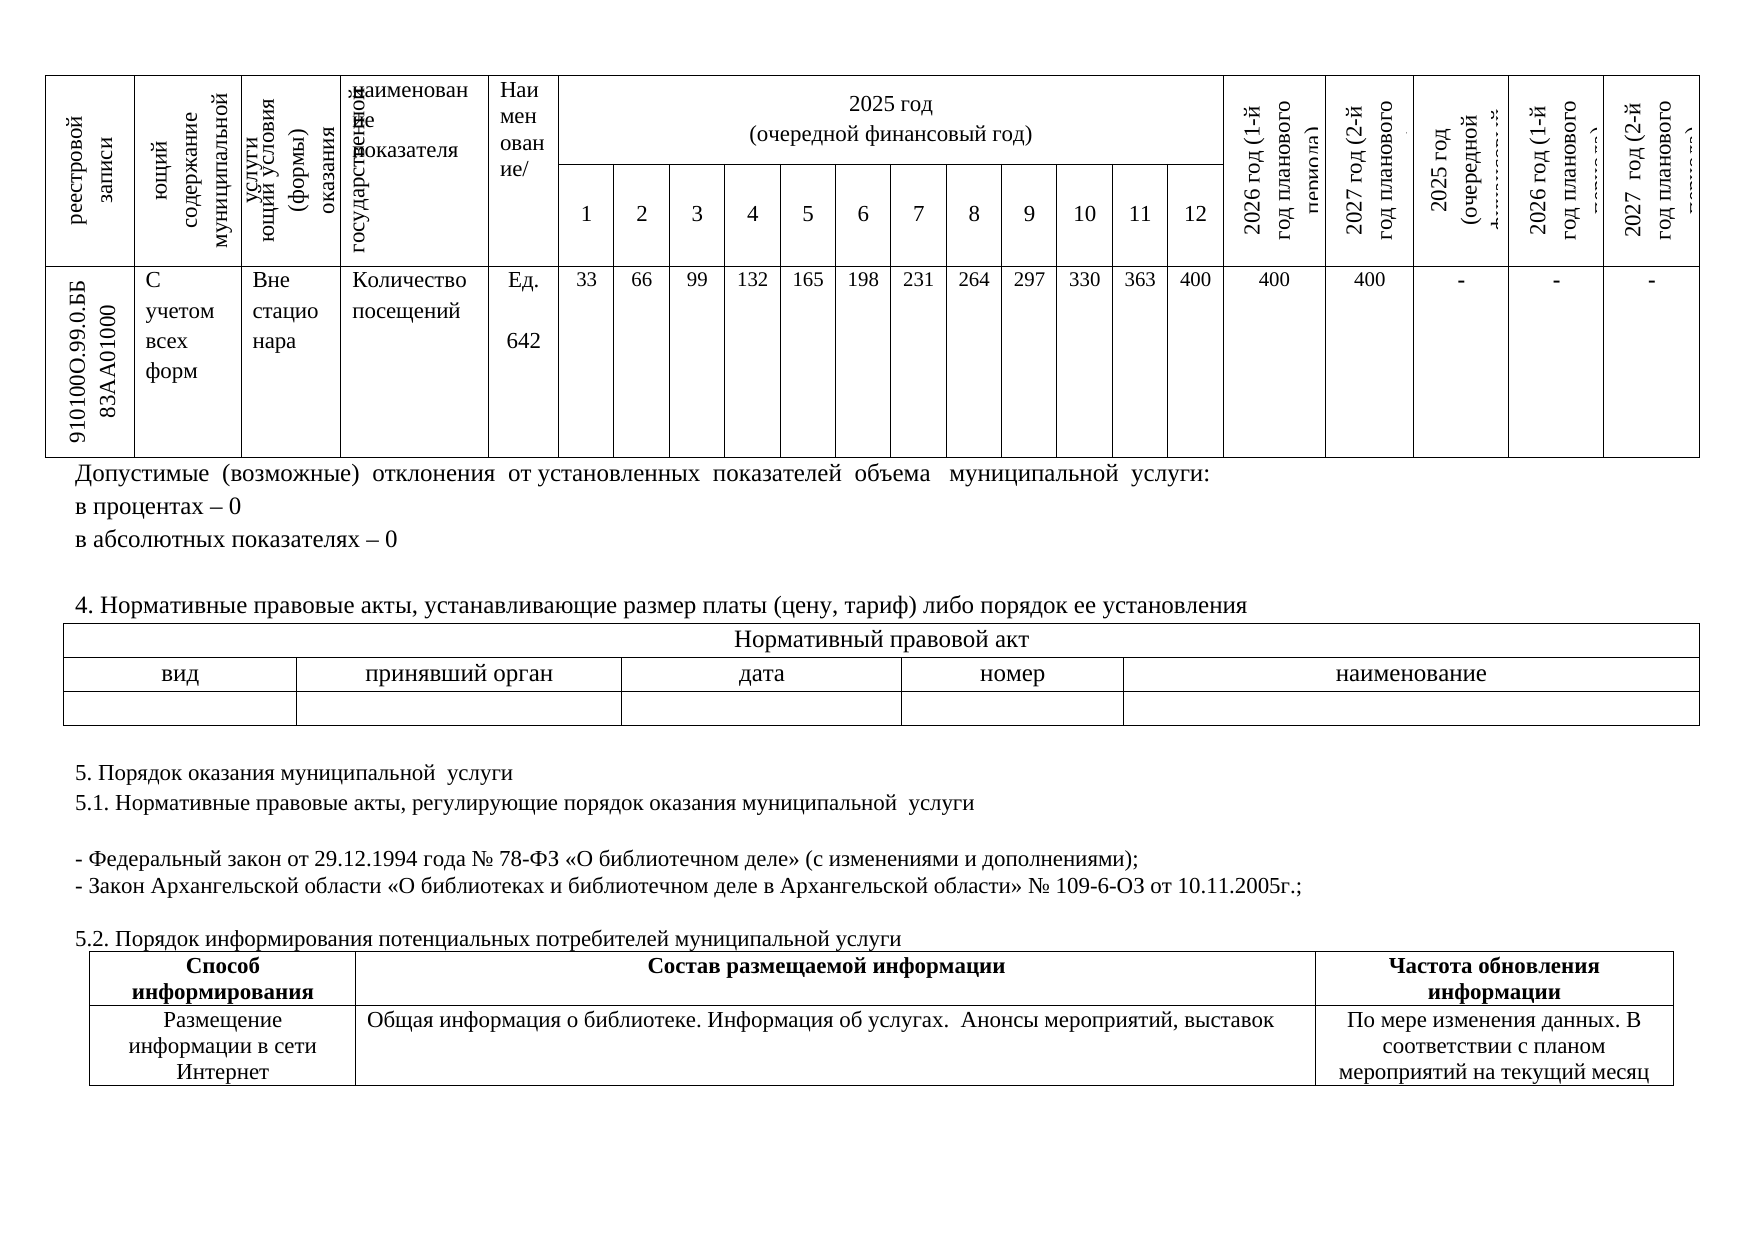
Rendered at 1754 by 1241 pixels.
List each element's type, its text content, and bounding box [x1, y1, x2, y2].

table_cell [297, 692, 621, 725]
table_cell [902, 692, 1123, 725]
table_cell 8 [947, 165, 1001, 266]
table_header Состав размещаемой информации [356, 952, 1315, 1005]
table_cell Вне стационара [242, 267, 340, 457]
table_cell 297 [1002, 267, 1056, 457]
table_header Частота обновления информации [1316, 952, 1673, 1005]
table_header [135, 76, 241, 266]
table_cell Ед. 642 [489, 267, 558, 457]
table_cell 2 [614, 165, 669, 266]
text 5.2. Порядок информирования потенциальных потребителей муниципальной услуги [75, 924, 1679, 951]
table_cell 2027 год (2-й год планового периода) [1326, 76, 1413, 266]
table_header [46, 76, 134, 266]
table_cell 2027 год (2-й год планового периода) [1604, 76, 1699, 266]
table_cell 2025 год (очередной финансовый год) [1414, 76, 1508, 266]
table_header Нормативный правовой акт [64, 624, 1699, 657]
table_cell 2026 год (1-й год планового периода) [1224, 76, 1325, 266]
text Допустимые (возможные) отклонения от установленных показателей объема муниципальной услуги: [75, 458, 1679, 487]
table_cell - [1509, 267, 1603, 457]
table_cell 363 [1113, 267, 1167, 457]
table_cell Количество посещений [341, 267, 488, 457]
table_cell Общая информация о библиотеке. Информация об услугах. Анонсы мероприятий, выставок [356, 1006, 1315, 1085]
table_cell 1 [559, 165, 613, 266]
table_cell дата [622, 658, 901, 691]
table_cell 165 [781, 267, 835, 457]
table_cell 99 [670, 267, 724, 457]
table_cell вид [64, 658, 296, 691]
table_cell 9 [1002, 165, 1056, 266]
table_cell 66 [614, 267, 669, 457]
text 4. Нормативные правовые акты, устанавливающие размер платы (цену, тариф) либо порядок ее установления [75, 590, 1679, 619]
table_cell 910100О.99.0.ББ83АА01000 [46, 267, 134, 457]
table_cell 400 [1326, 267, 1413, 457]
table_cell принявший орган [297, 658, 621, 691]
table_cell 7 [891, 165, 946, 266]
table_cell наименование показателя [341, 76, 488, 266]
table_cell 400 [1224, 267, 1325, 457]
table_cell номер [902, 658, 1123, 691]
text 5.1. Нормативные правовые акты, регулирующие порядок оказания муниципальной услуги [75, 789, 1679, 815]
table_cell По мере изменения данных. В соответствии с планом мероприятий на текущий месяц [1316, 1006, 1673, 1085]
table_cell 400 [1168, 267, 1223, 457]
table_cell Наименование/ [489, 76, 558, 266]
table_cell 6 [836, 165, 890, 266]
table_cell 330 [1057, 267, 1112, 457]
table_cell [622, 692, 901, 725]
table_cell 10 [1057, 165, 1112, 266]
table_cell - [1604, 267, 1699, 457]
table_cell С учетом всех форм [135, 267, 241, 457]
table_cell 264 [947, 267, 1001, 457]
text 5. Порядок оказания муниципальной услуги [75, 759, 1679, 785]
table_cell 2026 год (1-й год планового периода) [1509, 76, 1603, 266]
table_cell 4 [725, 165, 780, 266]
table_cell наименование [1124, 658, 1699, 691]
table_cell [64, 692, 296, 725]
text - Федеральный закон от 29.12.1994 года № 78-ФЗ «О библиотечном деле» (с изменениями и дополнениями); - Закон Архангельской области «О библиотеках и библиотечном деле в Архангельской области» № 109-6-ОЗ от 10.11.2005г.; [75, 819, 1679, 898]
table_cell 198 [836, 267, 890, 457]
table_cell 231 [891, 267, 946, 457]
table_cell 11 [1113, 165, 1167, 266]
table_cell 5 [781, 165, 835, 266]
table_header Способ информирования [90, 952, 355, 1005]
table_cell 33 [559, 267, 613, 457]
table_cell 132 [725, 267, 780, 457]
table_cell - [1414, 267, 1508, 457]
table_cell [1124, 692, 1699, 725]
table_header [242, 76, 340, 266]
table_cell Размещение информации в сети Интернет [90, 1006, 355, 1085]
text в абсолютных показателях – 0 [75, 524, 1679, 553]
table_cell 12 [1168, 165, 1223, 266]
text в процентах – 0 [75, 491, 1679, 520]
table_cell 3 [670, 165, 724, 266]
table_cell 2025 год (очередной финансовый год) [559, 76, 1223, 164]
